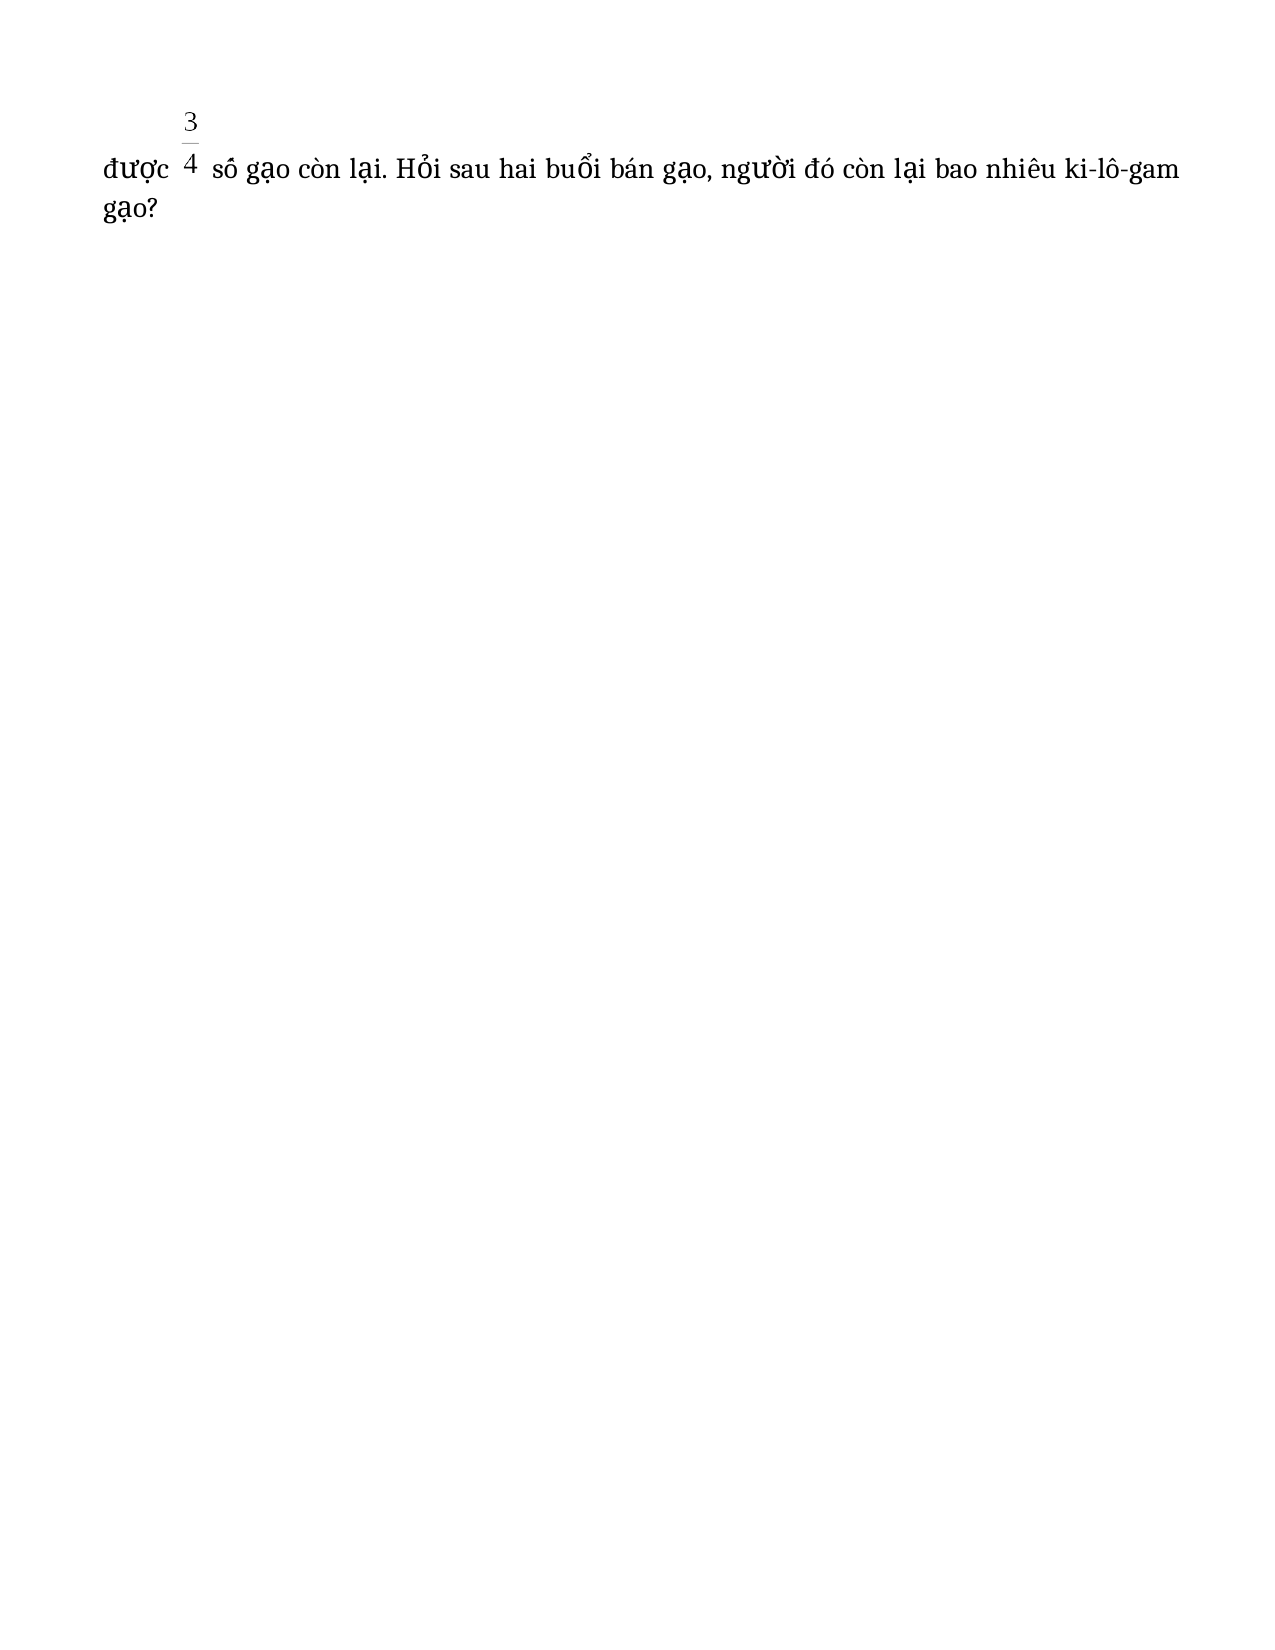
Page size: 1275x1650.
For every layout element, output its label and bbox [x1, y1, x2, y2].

text [103, 103, 1181, 224]
